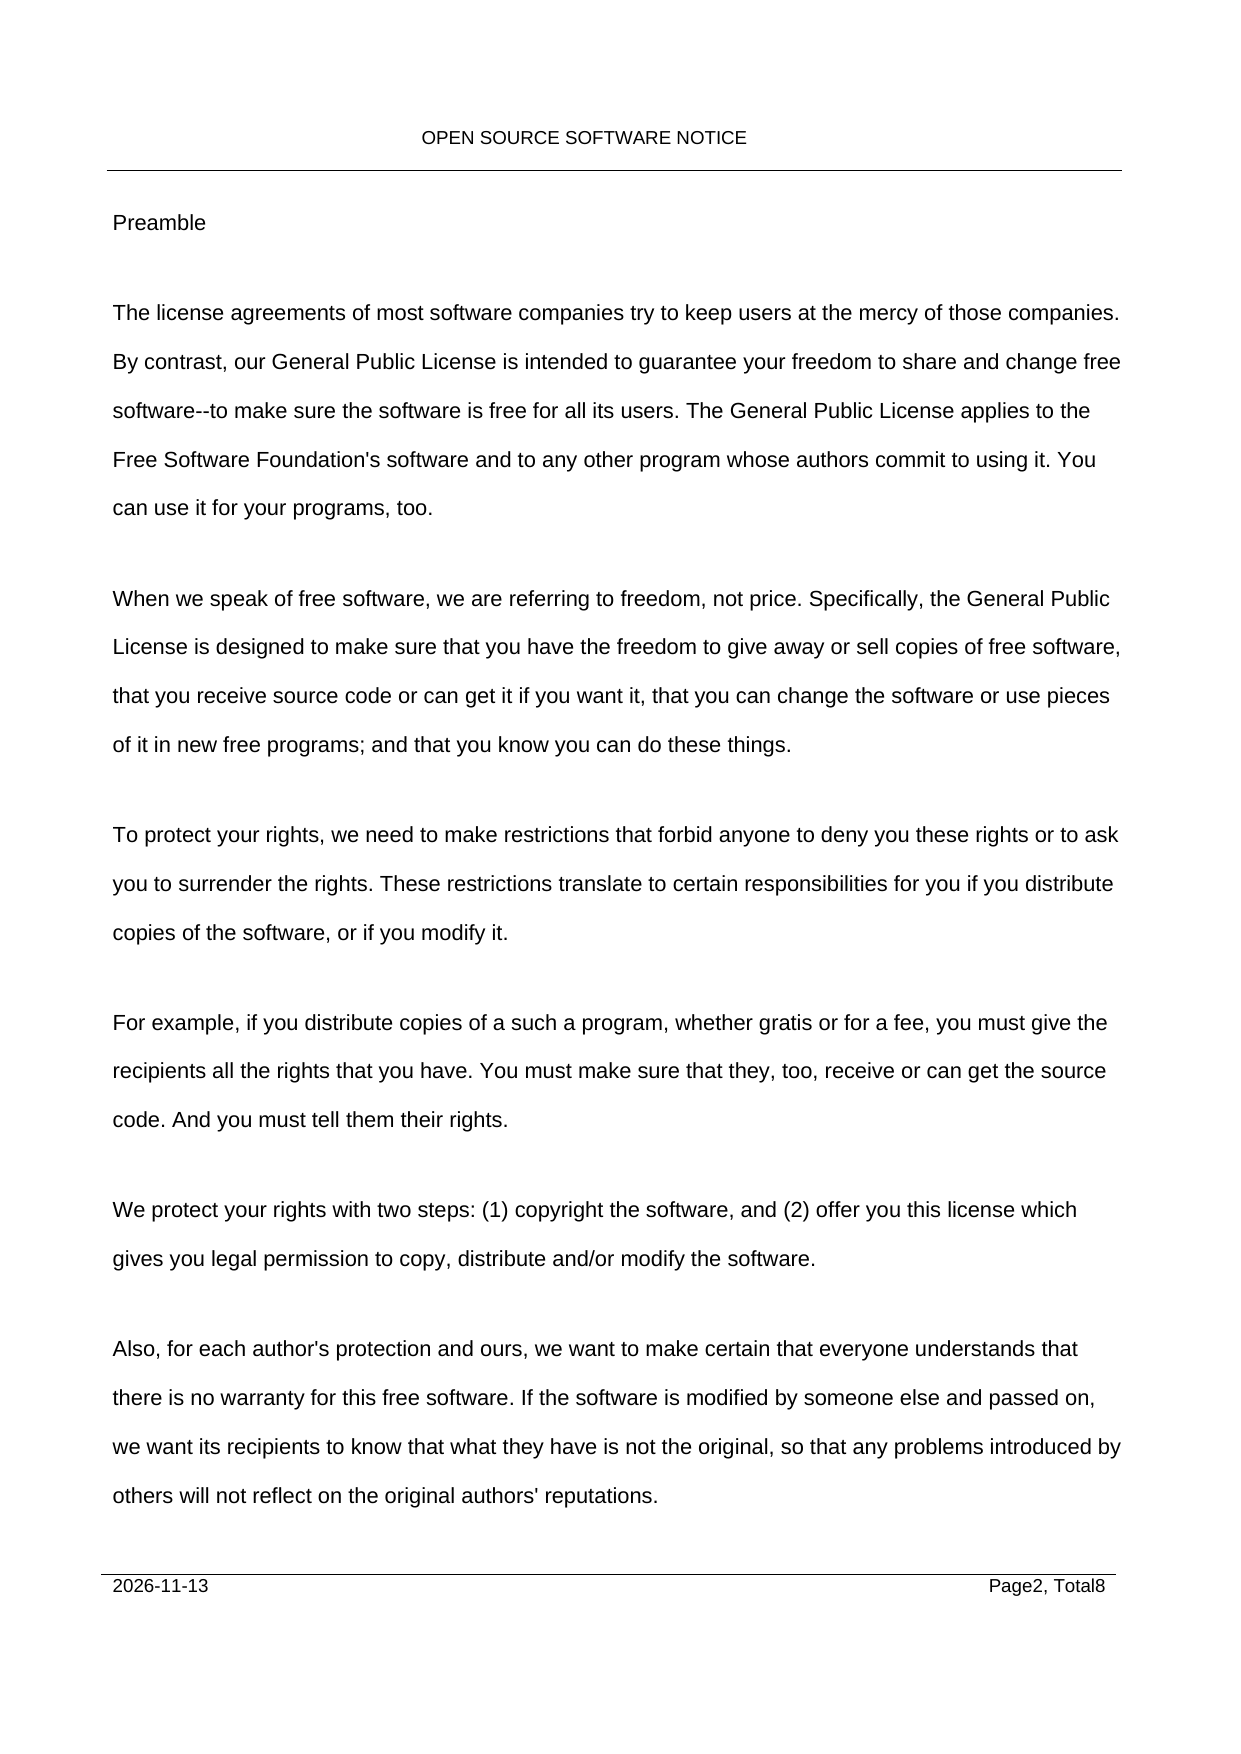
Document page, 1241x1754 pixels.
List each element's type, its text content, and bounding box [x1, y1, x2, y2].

text We protect your rights with two steps: (1) copyright the software, and (2) offer you this license which gives you legal permission to copy, distribute and/or modify the software. [112, 1194, 1128, 1275]
text For example, if you distribute copies of a such a program, whether gratis or for a fee, you must give the recipients all the rights that you have. You must make sure that they, too, receive or can get the source code. And you must tell them their rights. [112, 1006, 1128, 1136]
text Preamble [112, 206, 1128, 239]
text Also, for each author's protection and ours, we want to make certain that everyone understands that there is no warranty for this free software. If the software is modified by someone else and passed on, we want its recipients to know that what they have is not the original, so that any problems introduced by others will not reflect on the original authors' reputations. [112, 1333, 1128, 1511]
text To protect your rights, we need to make restrictions that forbid anyone to deny you these rights or to ask you to surrender the rights. These restrictions translate to certain responsibilities for you if you distribute copies of the software, or if you modify it. [112, 818, 1128, 948]
text The license agreements of most software companies try to keep users at the mercy of those companies. By contrast, our General Public License is intended to guarantee your freedom to share and change free software--to make sure the software is free for all its users. The General Public License applies to the Free Software Foundation's software and to any other program whose authors commit to using it. You can use it for your programs, too. [112, 297, 1128, 524]
text When we speak of free software, we are referring to freedom, not price. Specifically, the General Public License is designed to make sure that you have the freedom to give away or sell copies of free software, that you receive source code or can get it if you want it, that you can change the software or use pieces of it in new free programs; and that you know you can do these things. [112, 582, 1128, 761]
